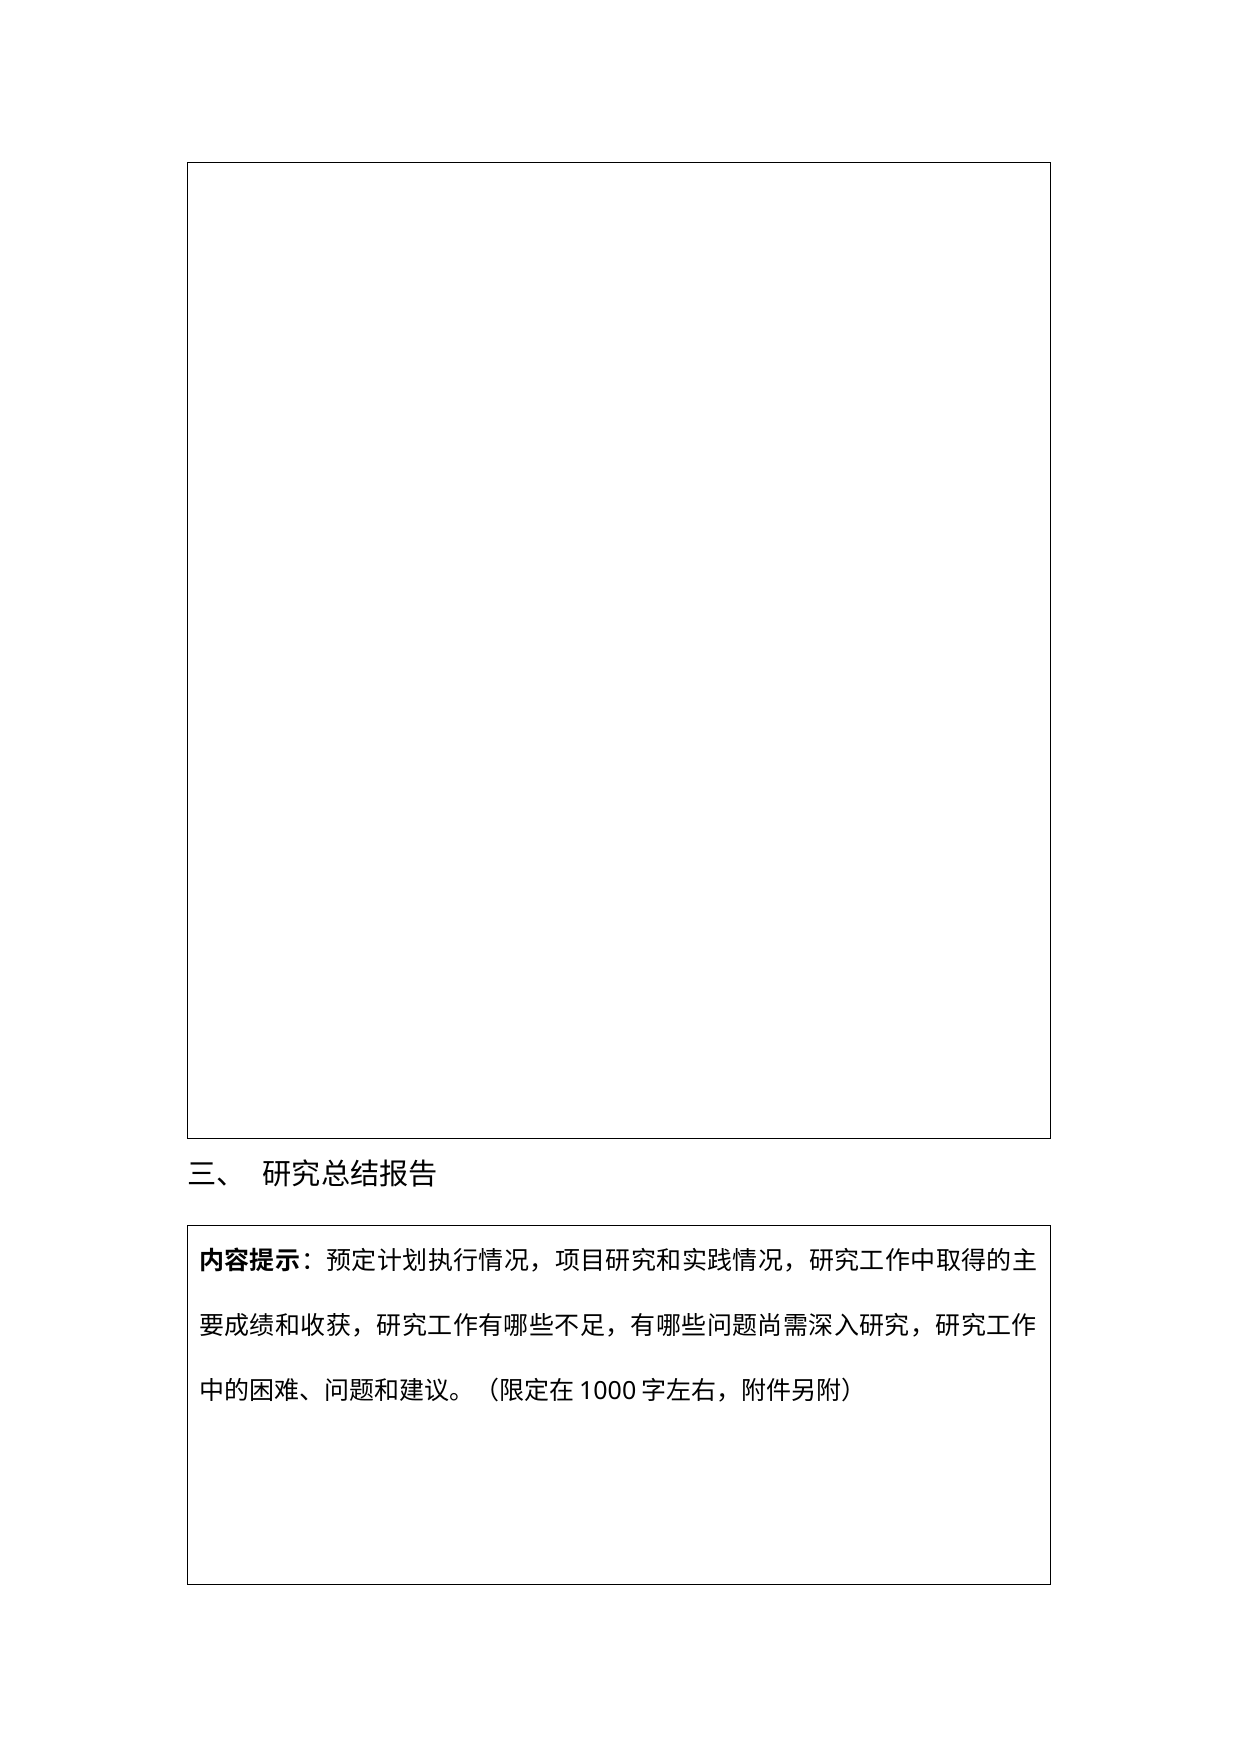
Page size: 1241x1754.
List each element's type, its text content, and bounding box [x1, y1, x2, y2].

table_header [188, 163, 1050, 1138]
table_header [188, 1226, 1050, 1584]
list 研究总结报告 [187, 1139, 1053, 1204]
